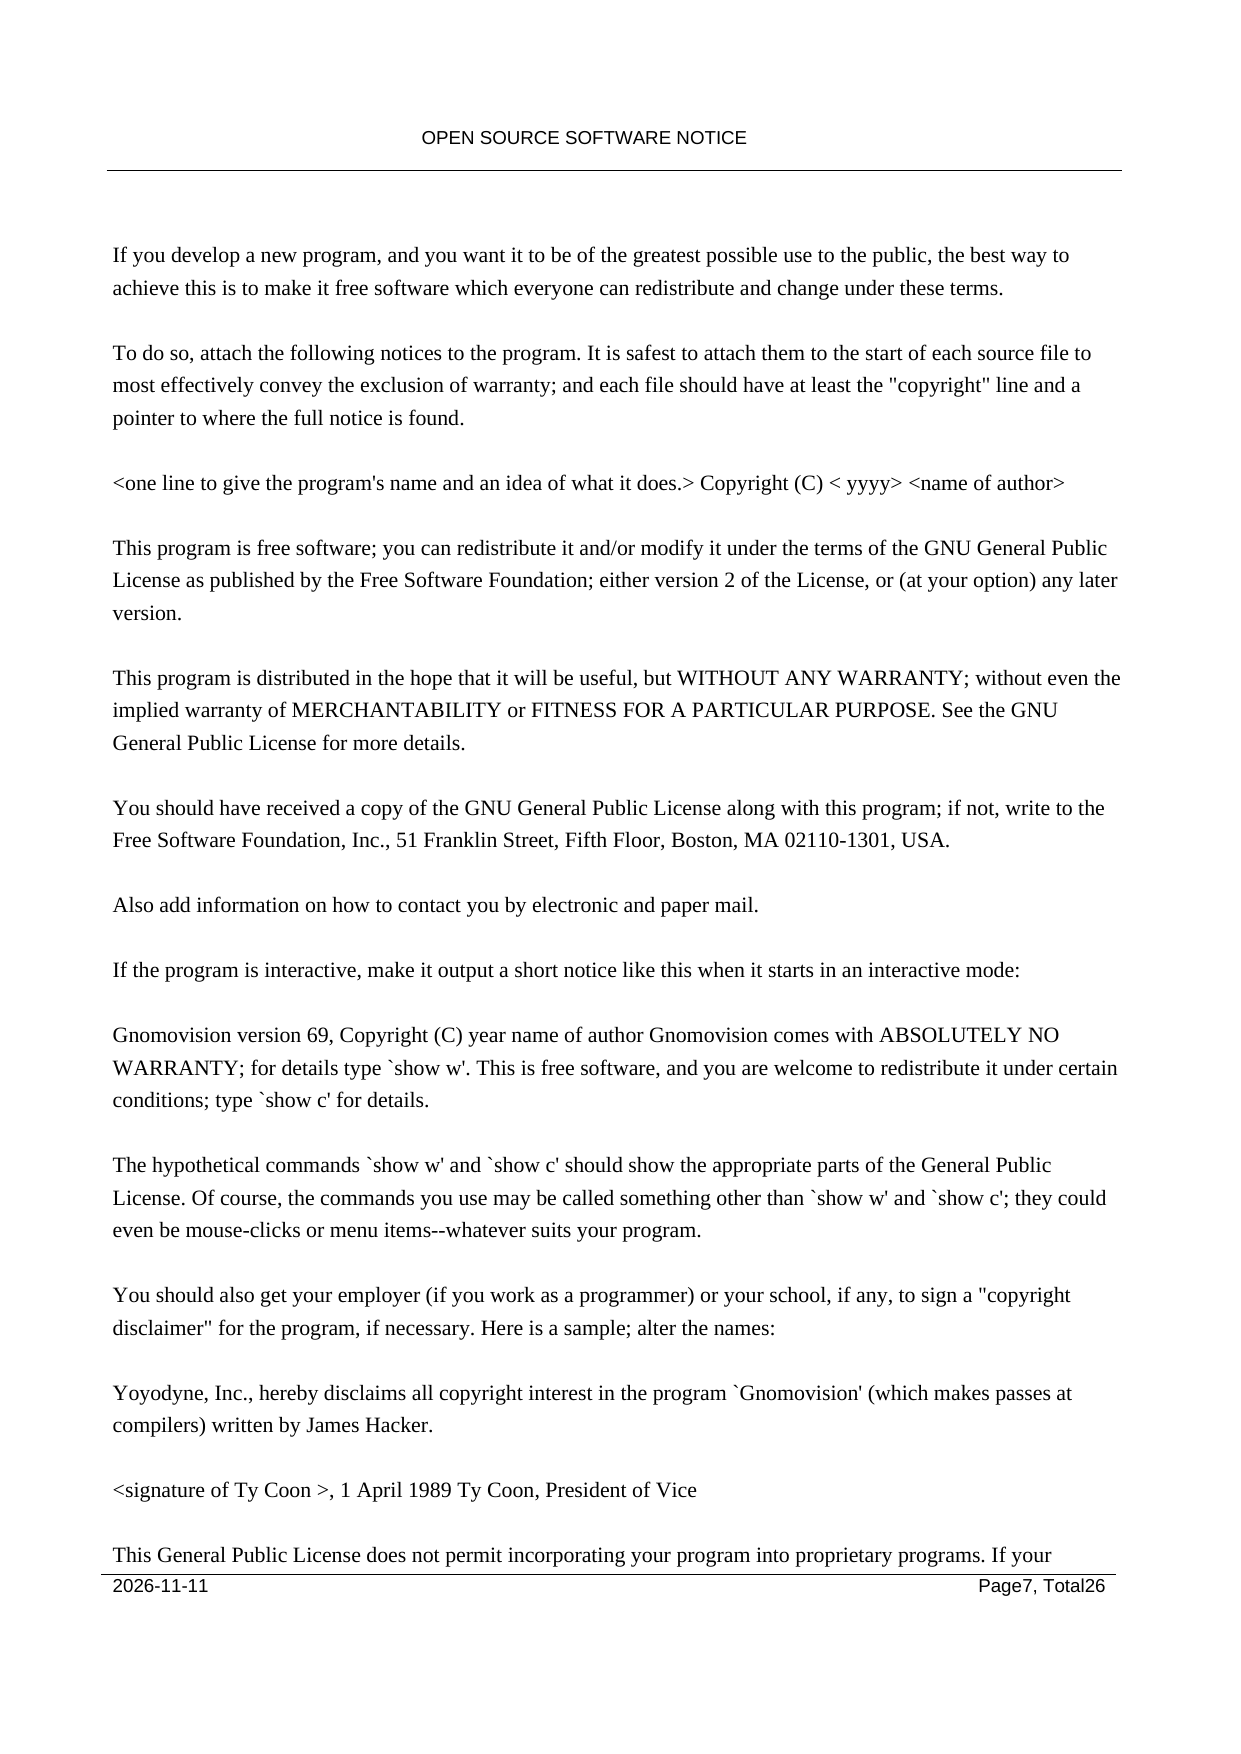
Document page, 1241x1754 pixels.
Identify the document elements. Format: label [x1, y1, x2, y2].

text [112, 206, 1128, 1571]
